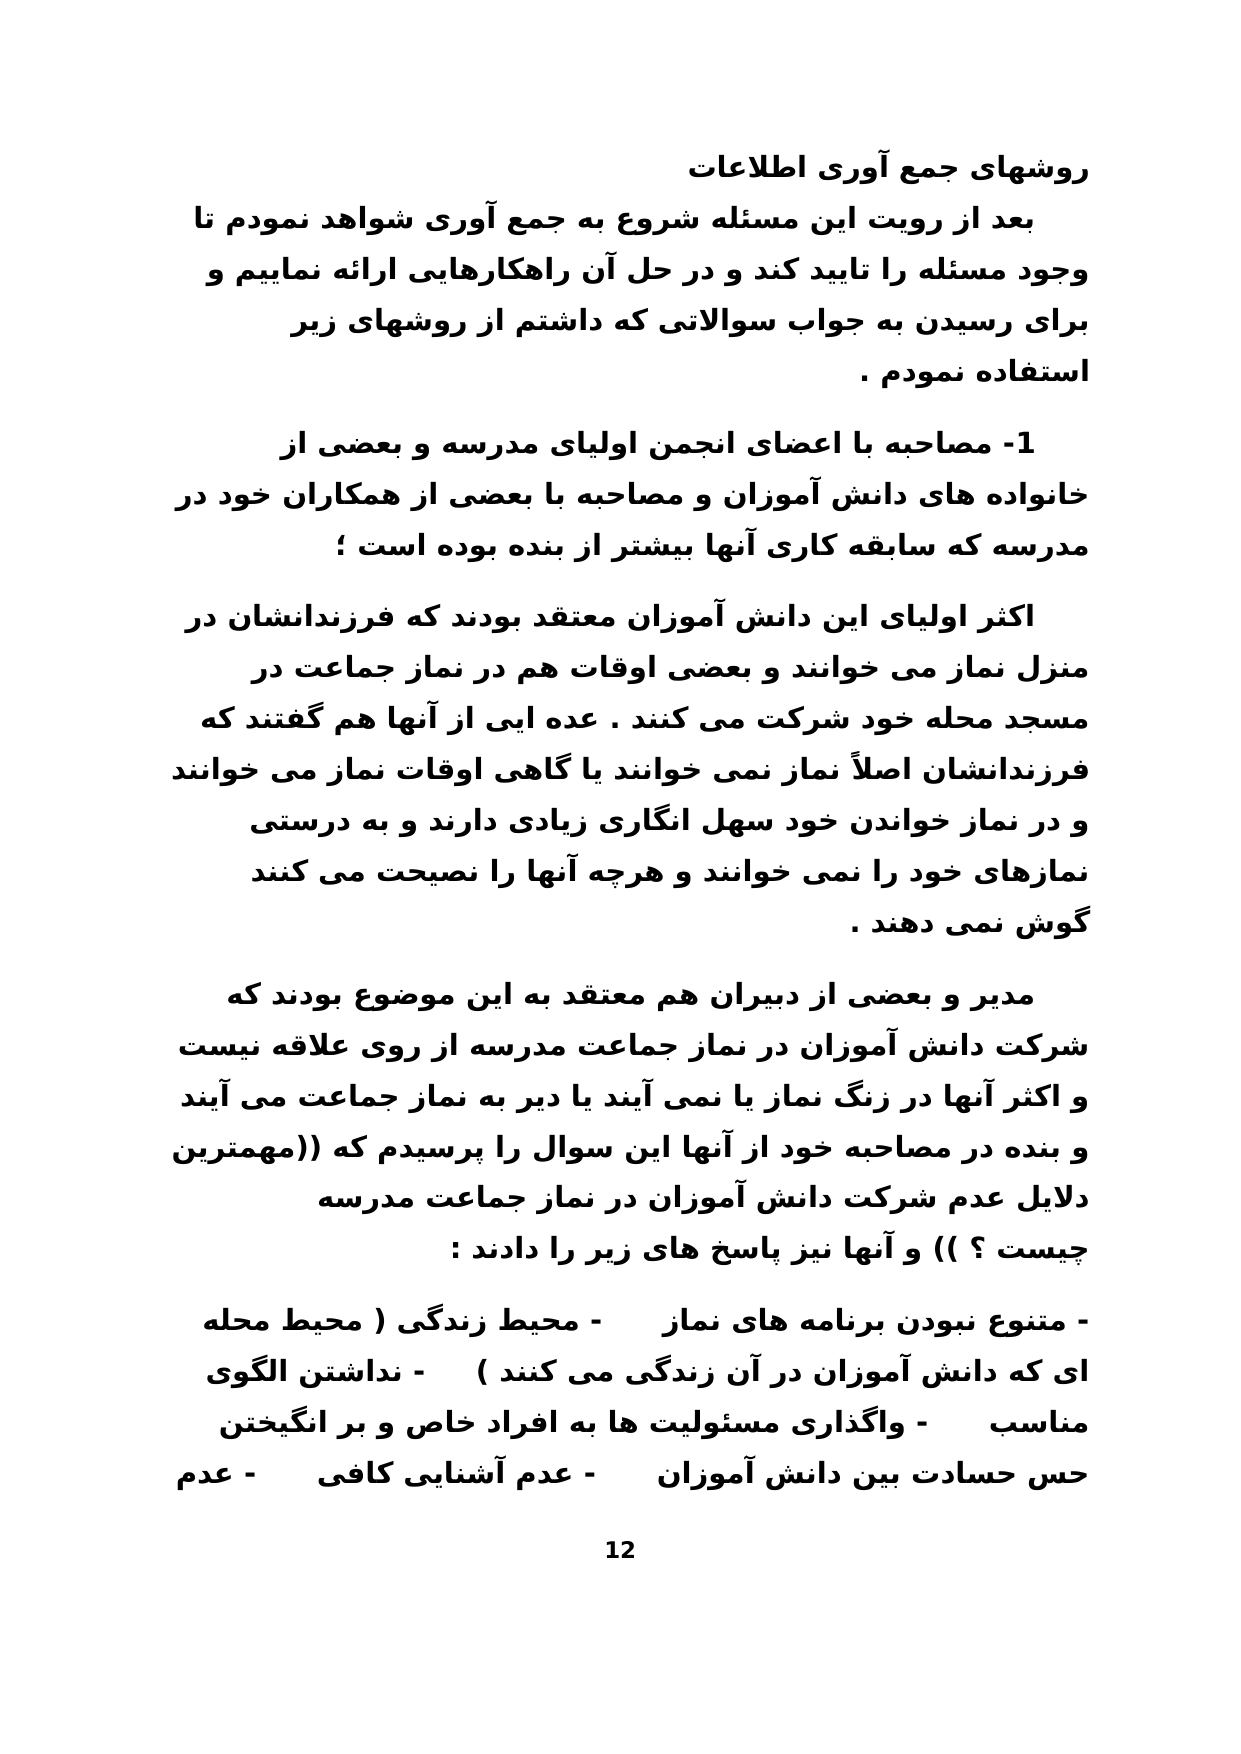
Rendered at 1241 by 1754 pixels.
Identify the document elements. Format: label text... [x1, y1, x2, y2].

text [169, 1303, 1090, 1490]
text مدیر و بعضی از دبیران هم معتقد به این موضوع بودند که شرکت دانش آموزان در نماز جماعت مدرسه از روی علاقه نیست و اکثر آنها در زنگ نماز یا نمی آیند یا دیر به نماز جماعت می آیند و بنده در مصاحبه خود از آنها این سوال را پرسیدم که ((مهمترین دلایل عدم شرکت دانش آموزان در نماز جماعت مدرسه چیست ؟ )) و آنها نیز پاسخ های زیر را دادند : [169, 977, 1090, 1266]
text اکثر اولیای این دانش آموزان معتقد بودند که فرزندانشان در منزل نماز می خوانند و بعضی اوقات هم در نماز جماعت در مسجد محله خود شرکت می کنند . عده ایی از آنها هم گفتند که فرزندانشان اصلاً نماز نمی خوانند یا گاهی اوقات نماز می خوانند و در نماز خواندن خود سهل انگاری زیادی دارند و به درستی نمازهای خود را نمی خوانند و هرچه آنها را نصیحت می کنند گوش نمی دهند . [169, 600, 1090, 939]
subtitle روشهای جمع آوری اطلاعات [150, 150, 1090, 184]
text 1- مصاحبه با اعضای انجمن اولیای مدرسه و بعضی از خانواده های دانش آموزان و مصاحبه با بعضی از همکاران خود در مدرسه که سابقه کاری آنها بیشتر از بنده بوده است ؛ [169, 426, 1090, 562]
text بعد از رویت این مسئله شروع به جمع آوری شواهد نمودم تا وجود مسئله را تایید کند و در حل آن راهکارهایی ارائه نماییم و برای رسیدن به جواب سوالاتی که داشتم از روشهای زیر استفاده نمودم . [169, 201, 1090, 388]
